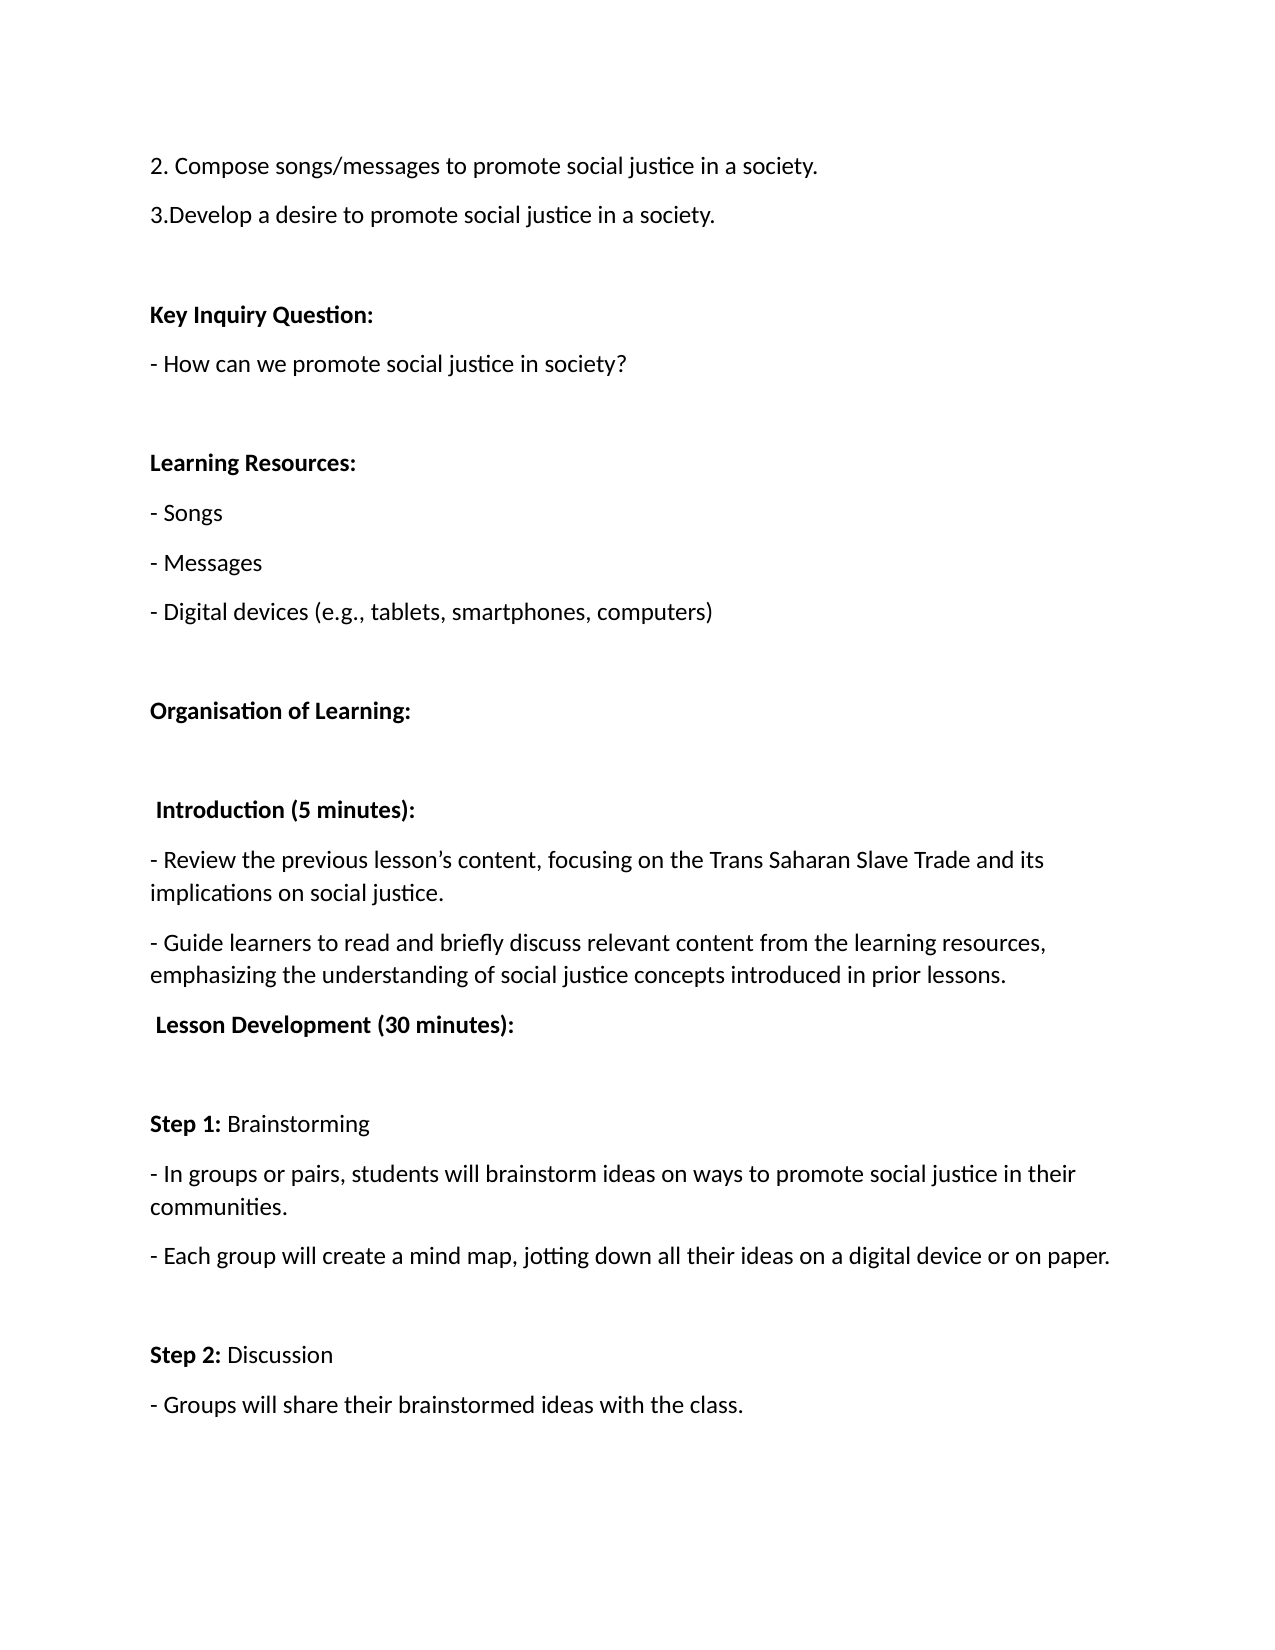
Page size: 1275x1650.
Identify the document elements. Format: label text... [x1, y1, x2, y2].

text Lesson Development (30 minutes): [150, 1009, 1125, 1040]
text Step 1: Brainstorming [150, 1108, 1125, 1139]
text - Digital devices (e.g., tablets, smartphones, computers) [150, 596, 1125, 627]
text Organisation of Learning: [150, 695, 1125, 726]
text 2. Compose songs/messages to promote social justice in a society. [150, 150, 1125, 181]
text - Songs [150, 497, 1125, 528]
text - Guide learners to read and briefly discuss relevant content from the learning resources, emphasizing the understanding of social justice concepts introduced in prior lessons. [150, 927, 1125, 990]
text Step 2: Discussion [150, 1339, 1125, 1370]
text Key Inquiry Question: [150, 299, 1125, 329]
text - Review the previous lesson’s content, focusing on the Trans Saharan Slave Trade and its implications on social justice. [150, 844, 1125, 908]
text - How can we promote social justice in society? [150, 348, 1125, 379]
text Introduction (5 minutes): [150, 794, 1125, 825]
text - Each group will create a mind map, jotting down all their ideas on a digital device or on paper. [150, 1240, 1125, 1271]
text - Messages [150, 547, 1125, 577]
text 3.Develop a desire to promote social justice in a society. [150, 199, 1125, 230]
text - Groups will share their brainstormed ideas with the class. [150, 1389, 1125, 1420]
text - In groups or pairs, students will brainstorm ideas on ways to promote social justice in their communities. [150, 1158, 1125, 1221]
text Learning Resources: [150, 447, 1125, 478]
